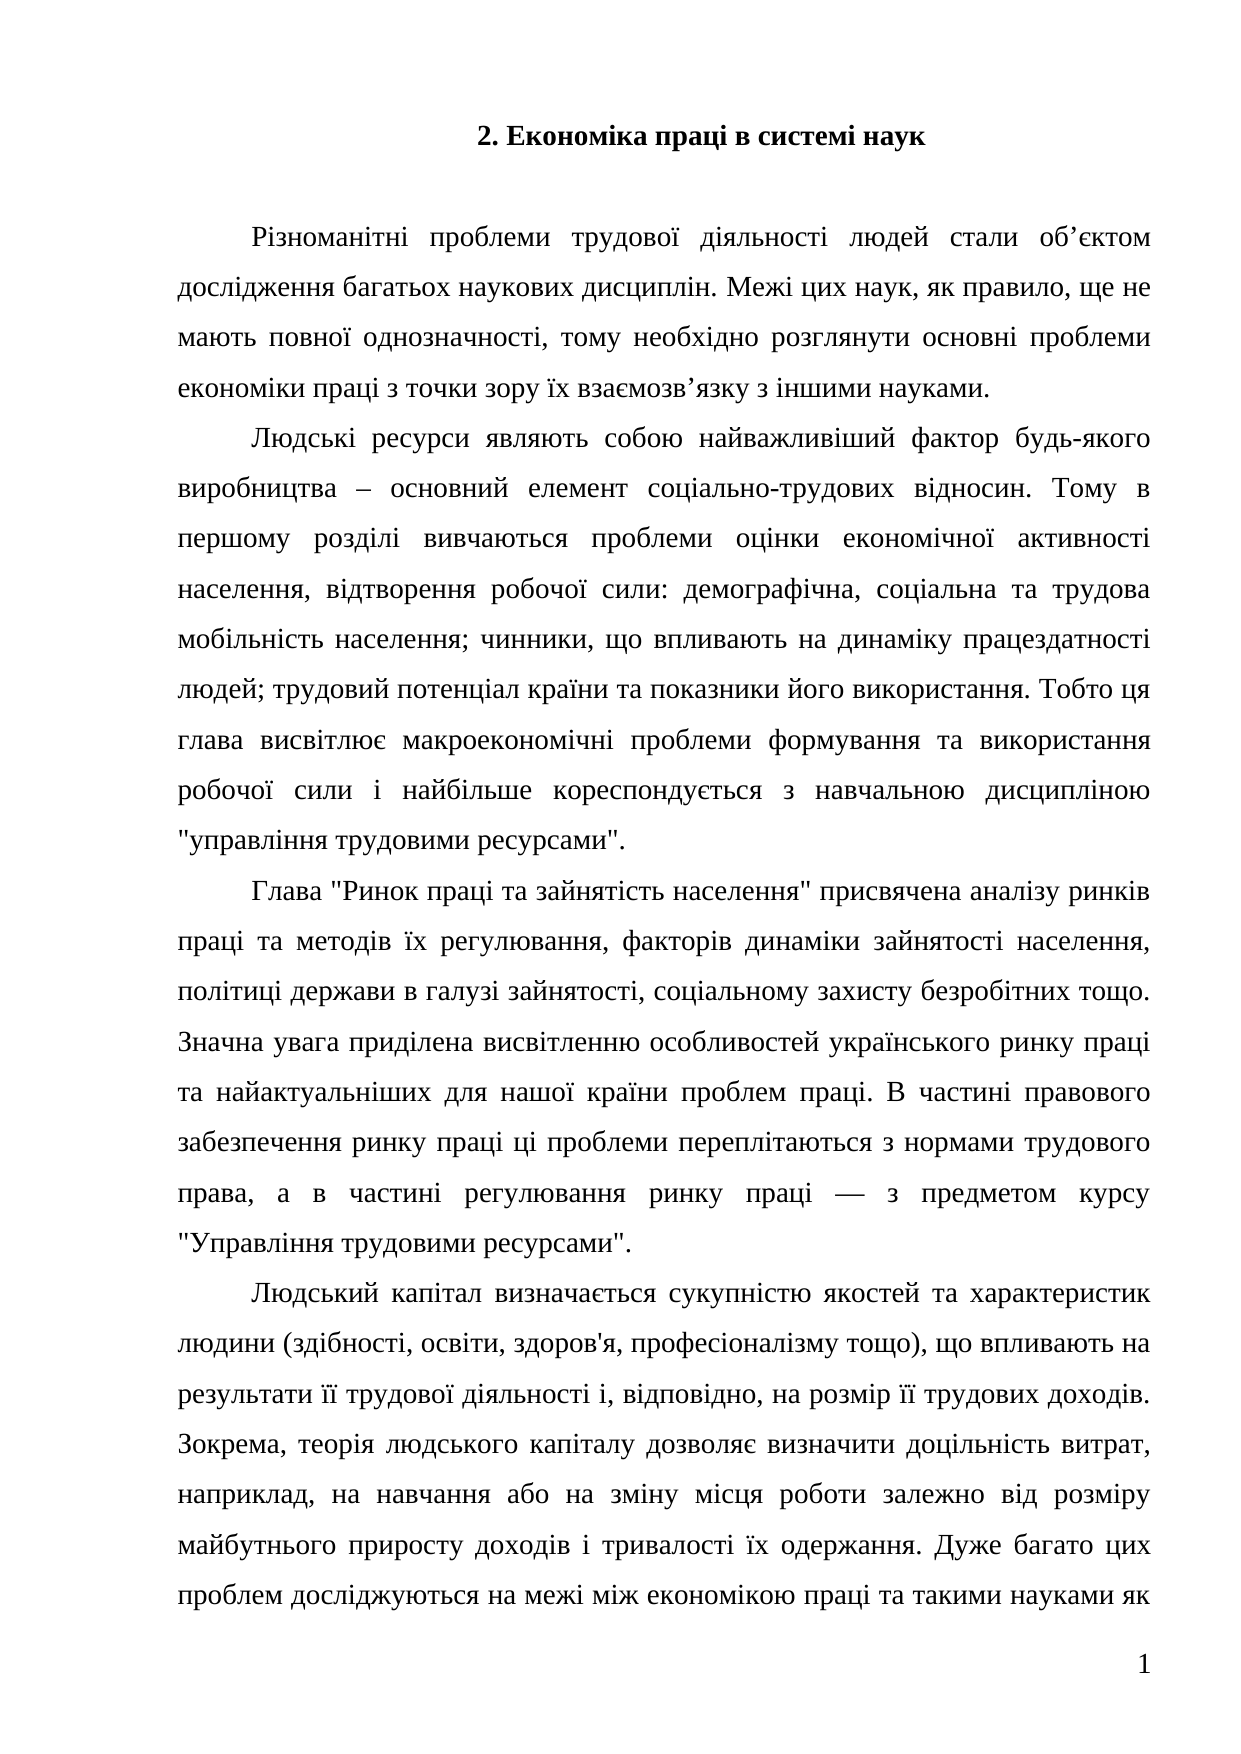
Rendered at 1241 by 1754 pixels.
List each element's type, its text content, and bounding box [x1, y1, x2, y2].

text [177, 1275, 1152, 1611]
text Різноманітні проблеми трудової діяльності людей стали об’єктом дослідження багатьох наукових дисциплін. Межі цих наук, як правило, ще не мають повної однозначності, тому необхідно розглянути основні проблеми економіки праці з точки зору їх взаємозв’язку з іншими науками. [177, 219, 1152, 403]
text Глава "Ринок праці та зайнятість населення" присвячена аналізу ринків праці та методів їх регулювання, факторів динаміки зайнятості населення, політиці держави в галузі зайнятості, соціальному захисту безробітних тощо. Значна увага приділена висвітленню особливостей українського ринку праці та найактуальніших для нашої країни проблем праці. В частині правового забезпечення ринку праці ці проблеми переплітаються з нормами трудового права, а в частині регулювання ринку праці — з предметом курсу "Управління трудовими ресурсами". [177, 873, 1152, 1258]
text 2. Економіка праці в системі наук [177, 118, 1152, 152]
text Людські ресурси являють собою найважливіший фактор будь-якого виробництва – основний елемент соціально-трудових відносин. Тому в першому розділі вивчаються проблеми оцінки економічної активності населення, відтворення робочої сили: демографічна, соціальна та трудова мобільність населення; чинники, що впливають на динаміку працездатності людей; трудовий потенціал країни та показники його використання. Тобто ця глава висвітлює макроекономічні проблеми формування та використання робочої сили і найбільше кореспондується з навчальною дисципліною "управління трудовими ресурсами". [177, 420, 1152, 856]
